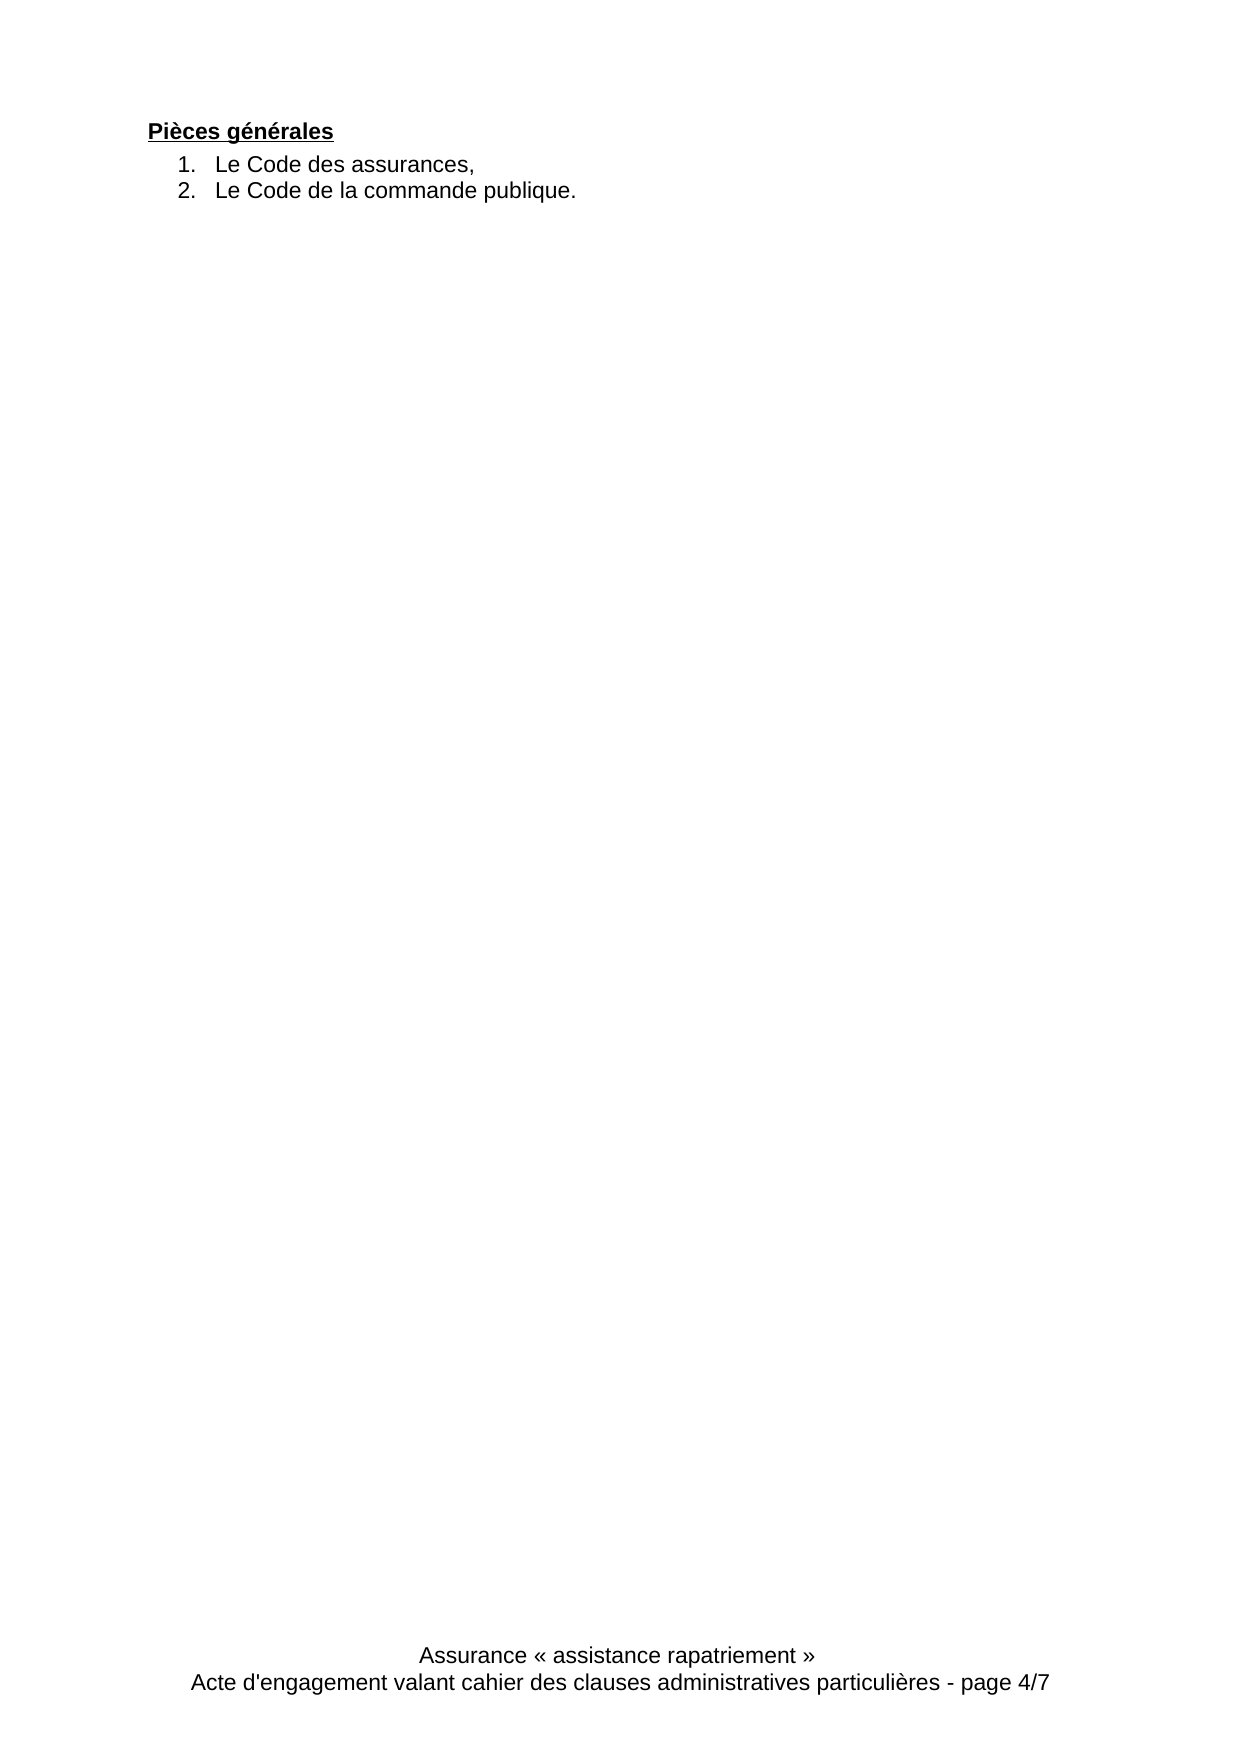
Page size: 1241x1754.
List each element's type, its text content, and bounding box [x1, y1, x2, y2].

list Le Code des assurances, [177, 151, 1092, 177]
list Le Code de la commande publique. [177, 177, 1092, 203]
text Pièces générales [148, 118, 1092, 144]
